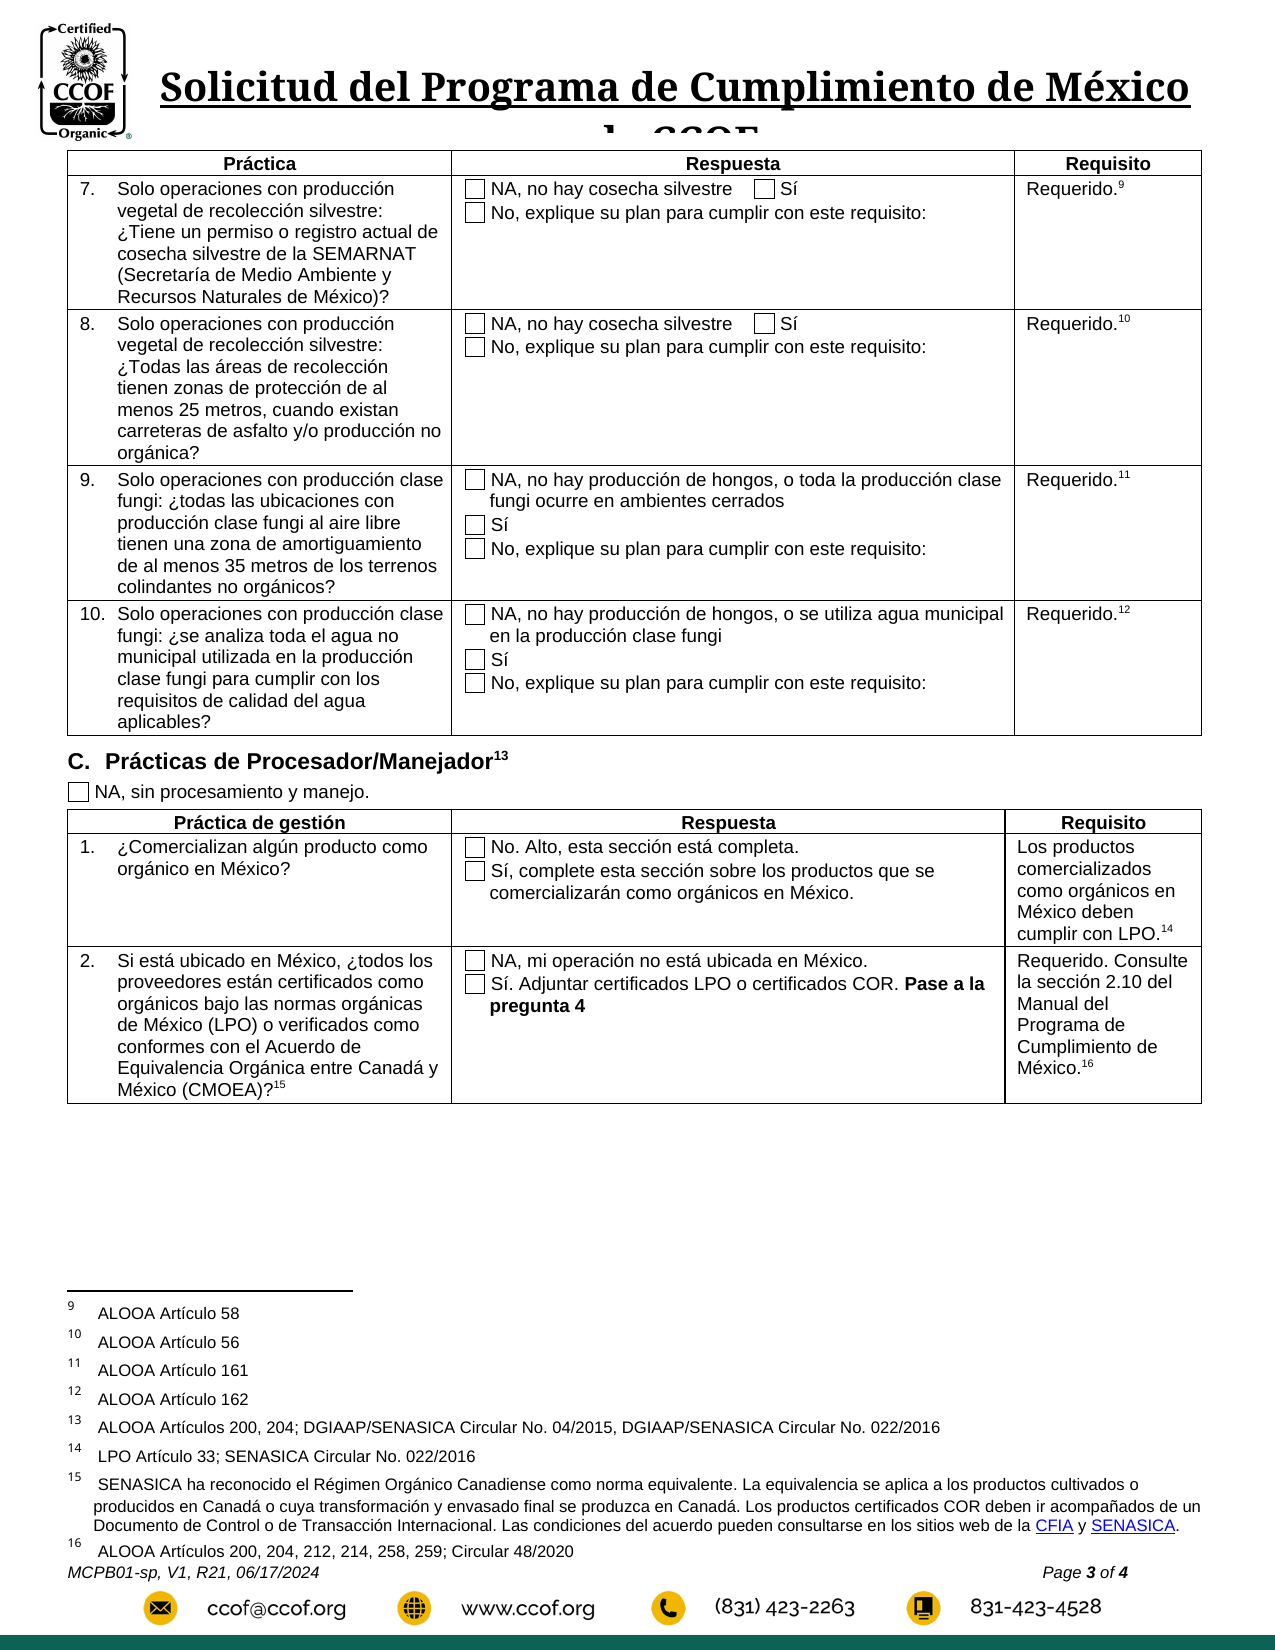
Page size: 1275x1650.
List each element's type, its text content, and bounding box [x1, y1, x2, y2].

table_cell Requerido. [1015, 176, 1201, 309]
table_header Respuesta [452, 810, 1004, 833]
table_cell No. Alto, esta sección está completa. Sí, complete esta sección sobre los productos que se comercializarán como orgánicos en México. [452, 834, 1004, 946]
table_cell Solo operaciones con producción clase fungi: ¿se analiza toda el agua no municipal utilizada en la producción clase fungi para cumplir con los requisitos de calidad del agua aplicables? [68, 601, 451, 734]
table_cell Los productos comercializados como orgánicos en México deben cumplir con LPO. [1006, 834, 1201, 946]
table_header Práctica [68, 151, 451, 175]
table_cell Requerido. Consulte la sección 2.10 del Manual del Programa de Cumplimiento de México. [1006, 947, 1201, 1102]
list Prácticas de Procesador/Manejador [67, 748, 1207, 774]
table_header Requisito [1006, 810, 1201, 833]
table_cell Requerido. [1015, 310, 1201, 465]
table_cell NA, no hay cosecha silvestre Sí No, explique su plan para cumplir con este requisito: [452, 176, 1014, 309]
table_header Requisito [1015, 151, 1201, 175]
picture [0, 1575, 1275, 1650]
table_cell Solo operaciones con producción vegetal de recolección silvestre: ¿Todas las áreas de recolección tienen zonas de protección de al menos 25 metros, cuando existan carreteras de asfalto y/o producción no orgánica? [68, 310, 451, 465]
table_header Respuesta [452, 151, 1014, 175]
table_cell NA, no hay cosecha silvestre Sí No, explique su plan para cumplir con este requisito: [452, 310, 1014, 465]
table_cell ¿Comercializan algún producto como orgánico en México? [68, 834, 451, 946]
table_cell Solo operaciones con producción vegetal de recolección silvestre: ¿Tiene un permiso o registro actual de cosecha silvestre de la SEMARNAT (Secretaría de Medio Ambiente y Recursos Naturales de México)? [68, 176, 451, 309]
table_header Práctica de gestión [68, 810, 451, 833]
table_cell Si está ubicado en México, ¿todos los proveedores están certificados como orgánicos bajo las normas orgánicas de México (LPO) o verificados como conformes con el Acuerdo de Equivalencia Orgánica entre Canadá y México (CMOEA)? [68, 947, 451, 1102]
table_cell Solo operaciones con producción clase fungi: ¿todas las ubicaciones con producción clase fungi al aire libre tienen una zona de amortiguamiento de al menos 35 metros de los terrenos colindantes no orgánicos? [68, 466, 451, 600]
table_cell NA, mi operación no está ubicada en México. Sí. Adjuntar certificados LPO o certificados COR. Pase a la pregunta 4 [452, 947, 1004, 1102]
text NA, sin procesamiento y manejo. [67, 781, 1207, 802]
picture [34, 23, 132, 141]
table_cell NA, no hay producción de hongos, o se utiliza agua municipal en la producción clase fungi Sí No, explique su plan para cumplir con este requisito: [452, 601, 1014, 734]
table_cell Requerido. [1015, 601, 1201, 734]
table_cell NA, no hay producción de hongos, o toda la producción clase fungi ocurre en ambientes cerrados Sí No, explique su plan para cumplir con este requisito: [452, 466, 1014, 600]
table_cell Requerido. [1015, 466, 1201, 600]
